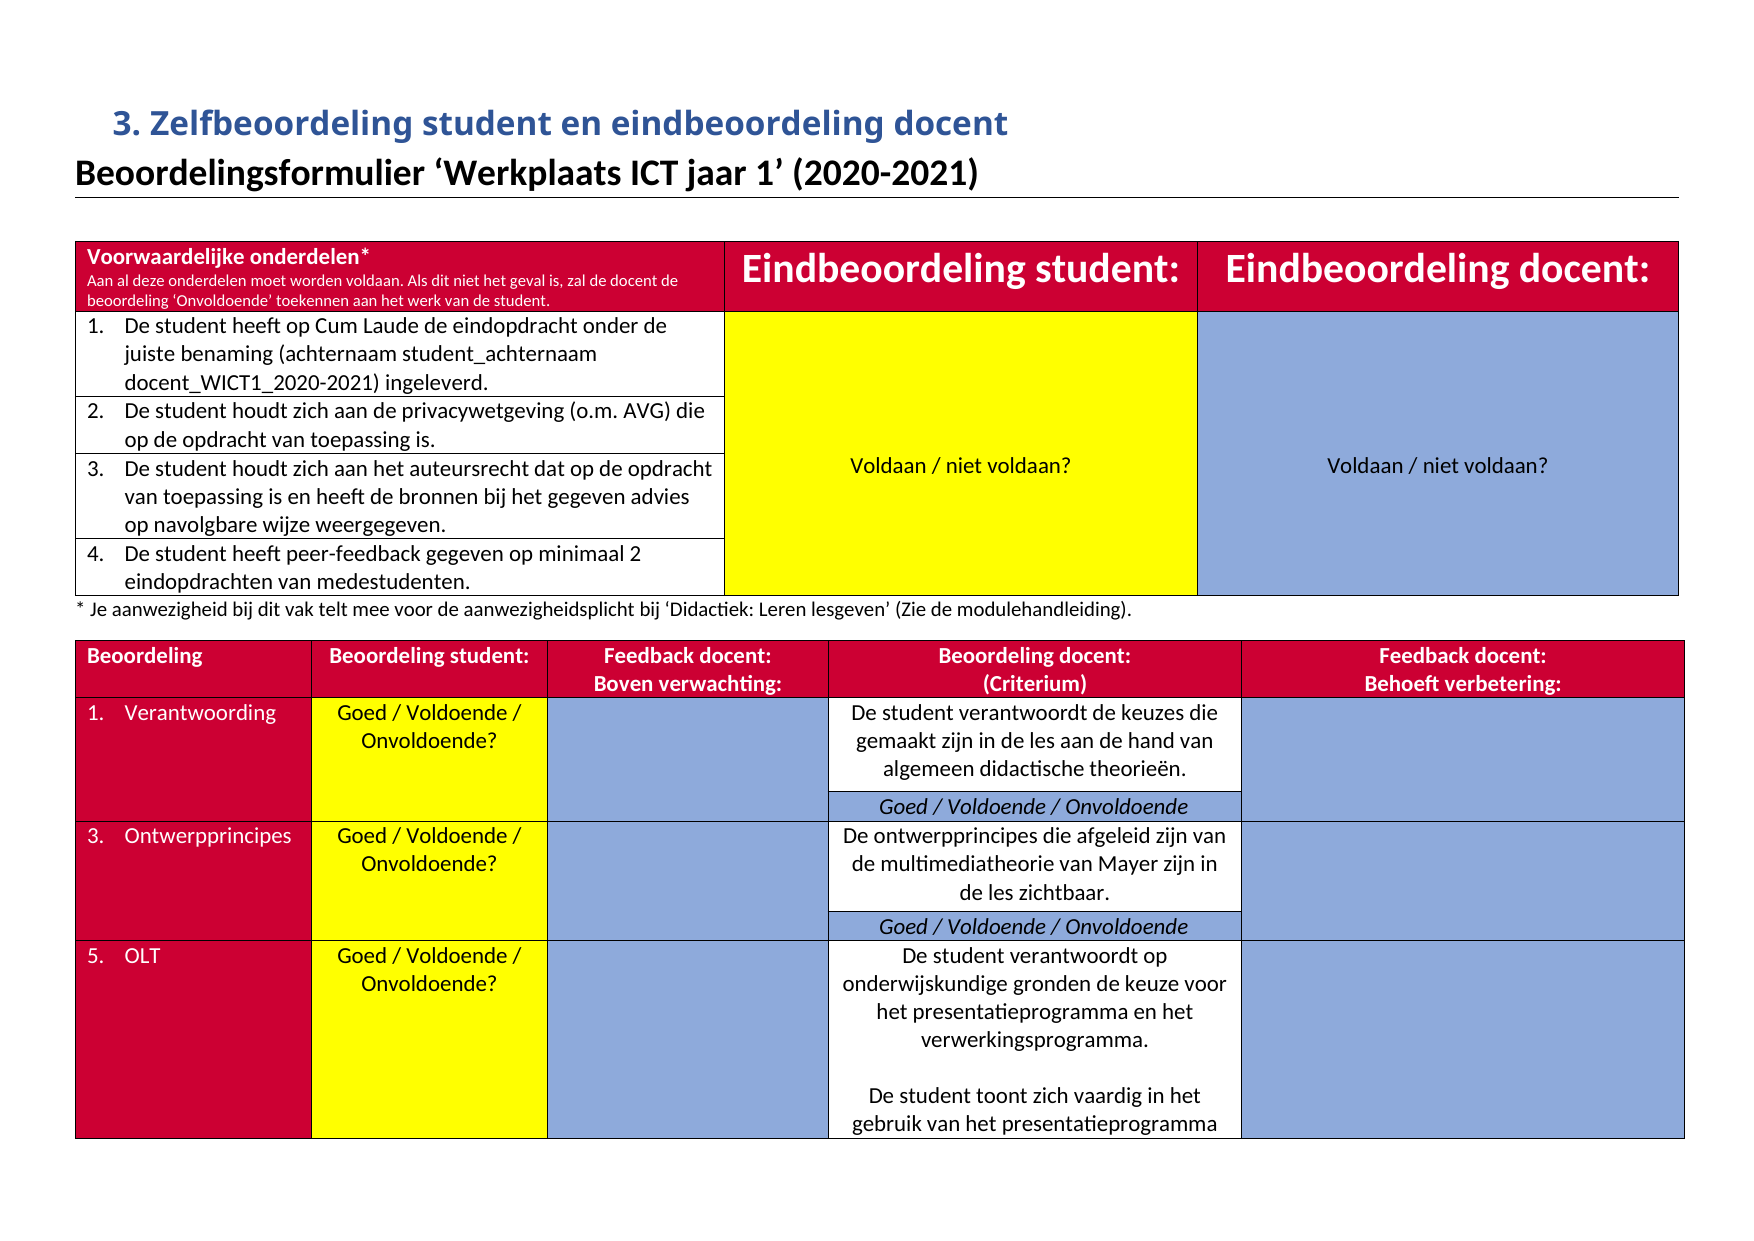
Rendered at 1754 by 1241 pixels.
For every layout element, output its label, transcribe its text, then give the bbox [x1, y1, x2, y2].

table_cell Goed / Voldoende / Onvoldoende [829, 912, 1241, 940]
table_cell [548, 941, 828, 1138]
table_cell Goed / Voldoende / Onvoldoende? [312, 698, 547, 821]
table_cell De student verantwoordt de keuzes die gemaakt zijn in de les aan de hand van algemeen didactische theorieën. [829, 698, 1241, 791]
table_cell Voldaan / niet voldaan? [725, 312, 1197, 595]
text * Je aanwezigheid bij dit vak telt mee voor de aanwezigheidsplicht bij ‘Didactiek: Leren lesgeven’ (Zie de modulehandleiding). [75, 596, 1679, 621]
table_cell OLT [76, 941, 311, 1138]
table_cell Ontwerpprincipes [76, 822, 311, 940]
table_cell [312, 941, 547, 1138]
text Beoordelingsformulier ‘Werkplaats ICT jaar 1’ (2020-2021) [75, 149, 1679, 197]
table_header Feedback docent: Behoeft verbetering: [1242, 641, 1684, 697]
table_header Beoordeling docent: (Criterium) [829, 641, 1241, 697]
table_cell Voldaan / niet voldaan? [1198, 312, 1678, 595]
table_cell [548, 822, 828, 940]
table_cell De ontwerpprincipes die afgeleid zijn van de multimediatheorie van Mayer zijn in de les zichtbaar. [829, 822, 1241, 911]
table_cell [1242, 698, 1684, 821]
table_cell [548, 698, 828, 821]
table_cell De student houdt zich aan het auteursrecht dat op de opdracht van toepassing is en heeft de bronnen bij het gegeven advies op navolgbare wijze weergegeven. [76, 454, 724, 538]
table_header Feedback docent: Boven verwachting: [548, 641, 828, 697]
table_header Beoordeling student: [312, 641, 547, 697]
table_header Voorwaardelijke onderdelen* Aan al deze onderdelen moet worden voldaan. Als dit niet het geval is, zal de docent de beoordeling ‘Onvoldoende’ toekennen aan het werk van de student. [76, 242, 724, 311]
table_cell De student heeft peer-feedback gegeven op minimaal 2 eindopdrachten van medestudenten. [76, 539, 724, 595]
table_cell De student houdt zich aan de privacywetgeving (o.m. AVG) die op de opdracht van toepassing is. [76, 397, 724, 453]
table_cell Verantwoording [76, 698, 311, 821]
table_cell Goed / Voldoende / Onvoldoende [829, 792, 1241, 821]
table_cell Goed / Voldoende / Onvoldoende? [312, 822, 547, 940]
table_header Eindbeoordeling student: [725, 242, 1197, 311]
table_header Eindbeoordeling docent: [1198, 242, 1678, 311]
table_cell [1242, 941, 1684, 1138]
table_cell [829, 941, 1241, 1138]
table_header Beoordeling [76, 641, 311, 697]
table_cell [1242, 822, 1684, 940]
table_cell De student heeft op Cum Laude de eindopdracht onder de juiste benaming (achternaam student_achternaam docent_WICT1_2020-2021) ingeleverd. [76, 312, 724, 396]
subtitle Zelfbeoordeling student en eindbeoordeling docent [112, 100, 1679, 145]
